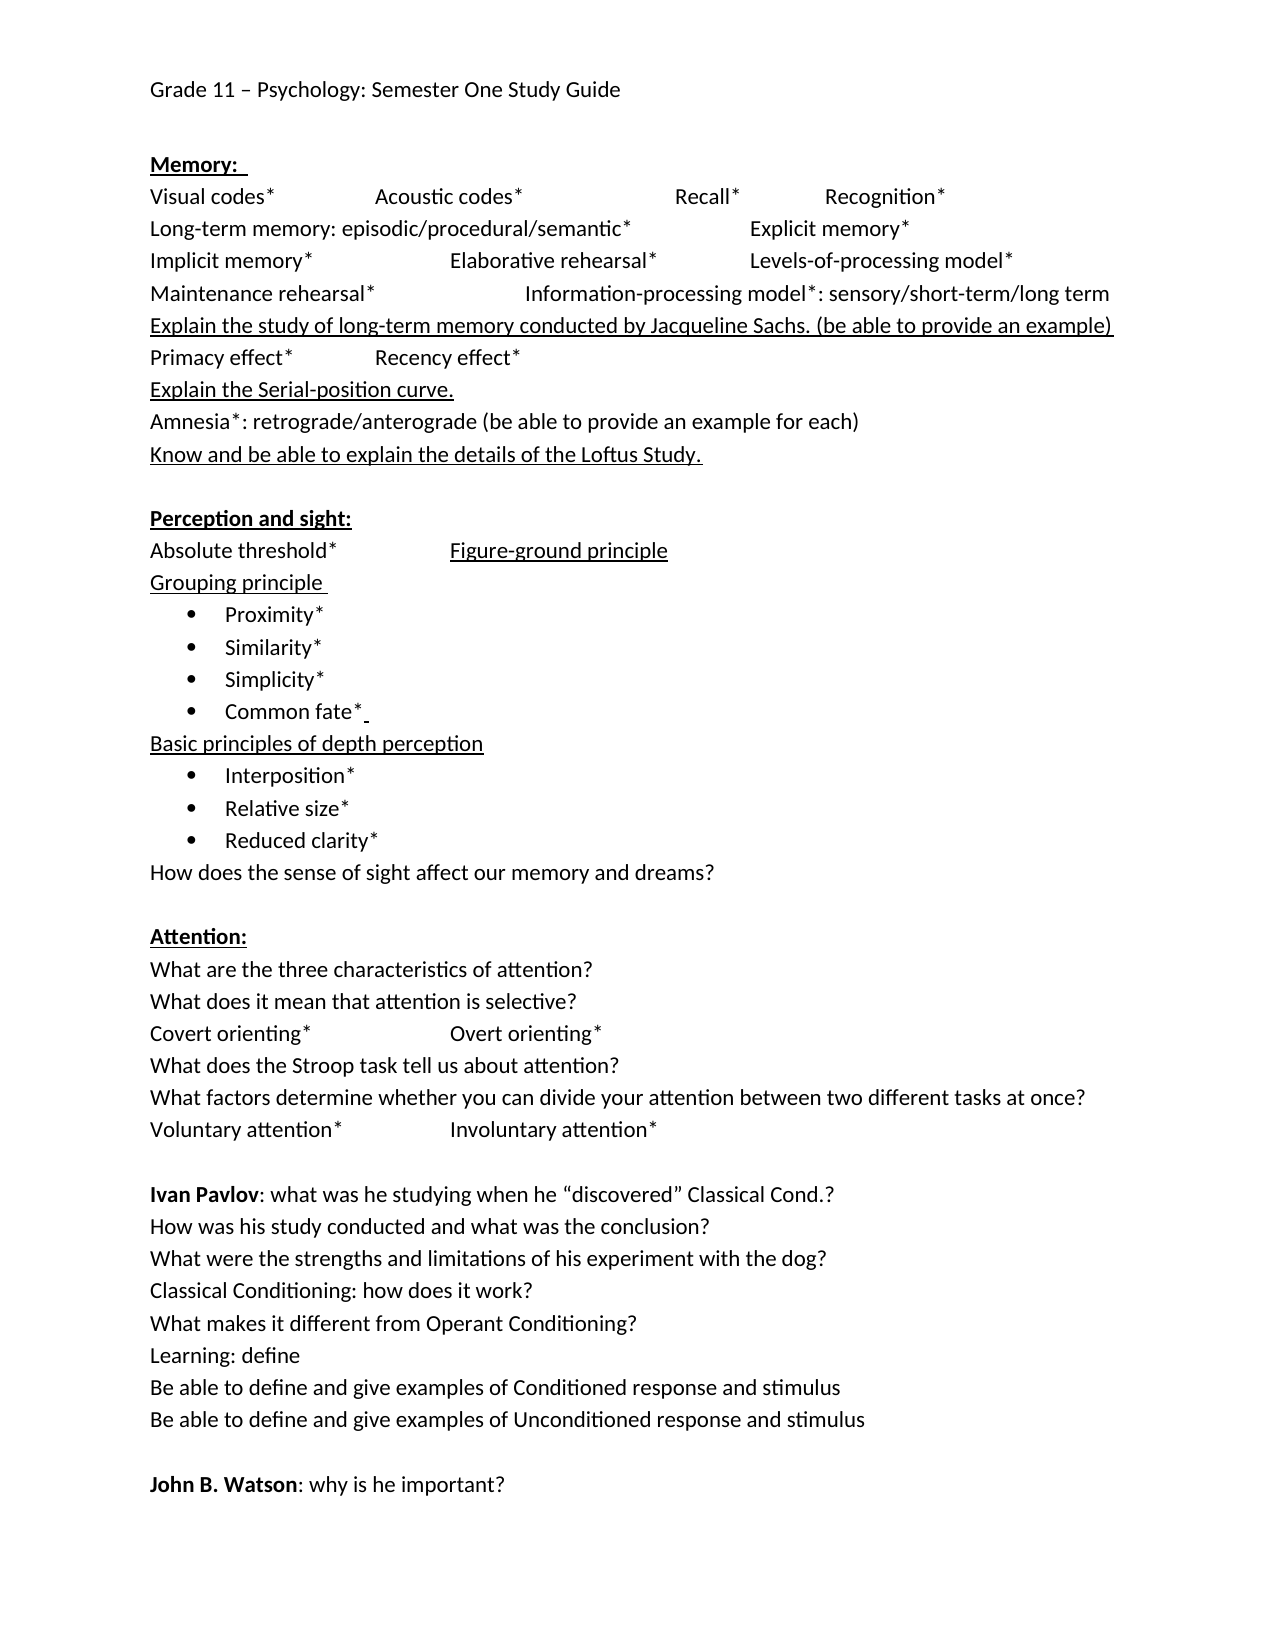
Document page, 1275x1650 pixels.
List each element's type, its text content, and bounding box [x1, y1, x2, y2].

text Long-term memory: episodic/procedural/semantic* Explicit memory* [150, 214, 1125, 242]
text Memory: [150, 150, 1125, 178]
text Absolute threshold* Figure-ground principle [150, 536, 1125, 564]
text Amnesia*: retrograde/anterograde (be able to provide an example for each) [150, 407, 1125, 436]
text John B. Watson: why is he important? [150, 1470, 1125, 1498]
text Ivan Pavlov: what was he studying when he “discovered” Classical Cond.? [150, 1180, 1125, 1208]
text What are the three characteristics of attention? [150, 955, 1125, 983]
text Primacy effect* Recency effect* [150, 343, 1125, 371]
list Simplicity* [187, 665, 1125, 693]
text Perception and sight: [150, 504, 1125, 532]
text What factors determine whether you can divide your attention between two different tasks at once? [150, 1083, 1125, 1111]
text How does the sense of sight affect our memory and dreams? [150, 858, 1125, 886]
text Explain the Serial-position curve. [150, 375, 1125, 403]
text Basic principles of depth perception [150, 729, 1125, 757]
text Implicit memory* Elaborative rehearsal* Levels-of-processing model* [150, 247, 1125, 274]
text What does it mean that attention is selective? [150, 987, 1125, 1015]
text Covert orienting* Overt orienting* [150, 1019, 1125, 1047]
text Explain the study of long-term memory conducted by Jacqueline Sachs. (be able to provide an example) [150, 311, 1125, 339]
text Visual codes* Acoustic codes* Recall* Recognition* [150, 182, 1125, 210]
text Be able to define and give examples of Conditioned response and stimulus [150, 1373, 1125, 1401]
text Be able to define and give examples of Unconditioned response and stimulus [150, 1405, 1125, 1433]
text What does the Stroop task tell us about attention? [150, 1051, 1125, 1079]
list Proximity* [187, 601, 1125, 629]
text Maintenance rehearsal* Information-processing model*: sensory/short-term/long term [150, 279, 1125, 307]
list Interposition* [187, 762, 1125, 789]
list Common fate* [187, 697, 1125, 725]
list Relative size* [187, 794, 1125, 822]
text What makes it different from Operant Conditioning? [150, 1309, 1125, 1337]
text Know and be able to explain the details of the Loftus Study. [150, 440, 1125, 468]
text Voluntary attention* Involuntary attention* [150, 1116, 1125, 1144]
list Reduced clarity* [187, 826, 1125, 854]
text How was his study conducted and what was the conclusion? [150, 1212, 1125, 1240]
list Similarity* [187, 633, 1125, 661]
text Grouping principle [150, 568, 1125, 596]
text Learning: define [150, 1341, 1125, 1369]
text What were the strengths and limitations of his experiment with the dog? [150, 1244, 1125, 1272]
text Classical Conditioning: how does it work? [150, 1277, 1125, 1304]
text Attention: [150, 922, 1125, 951]
